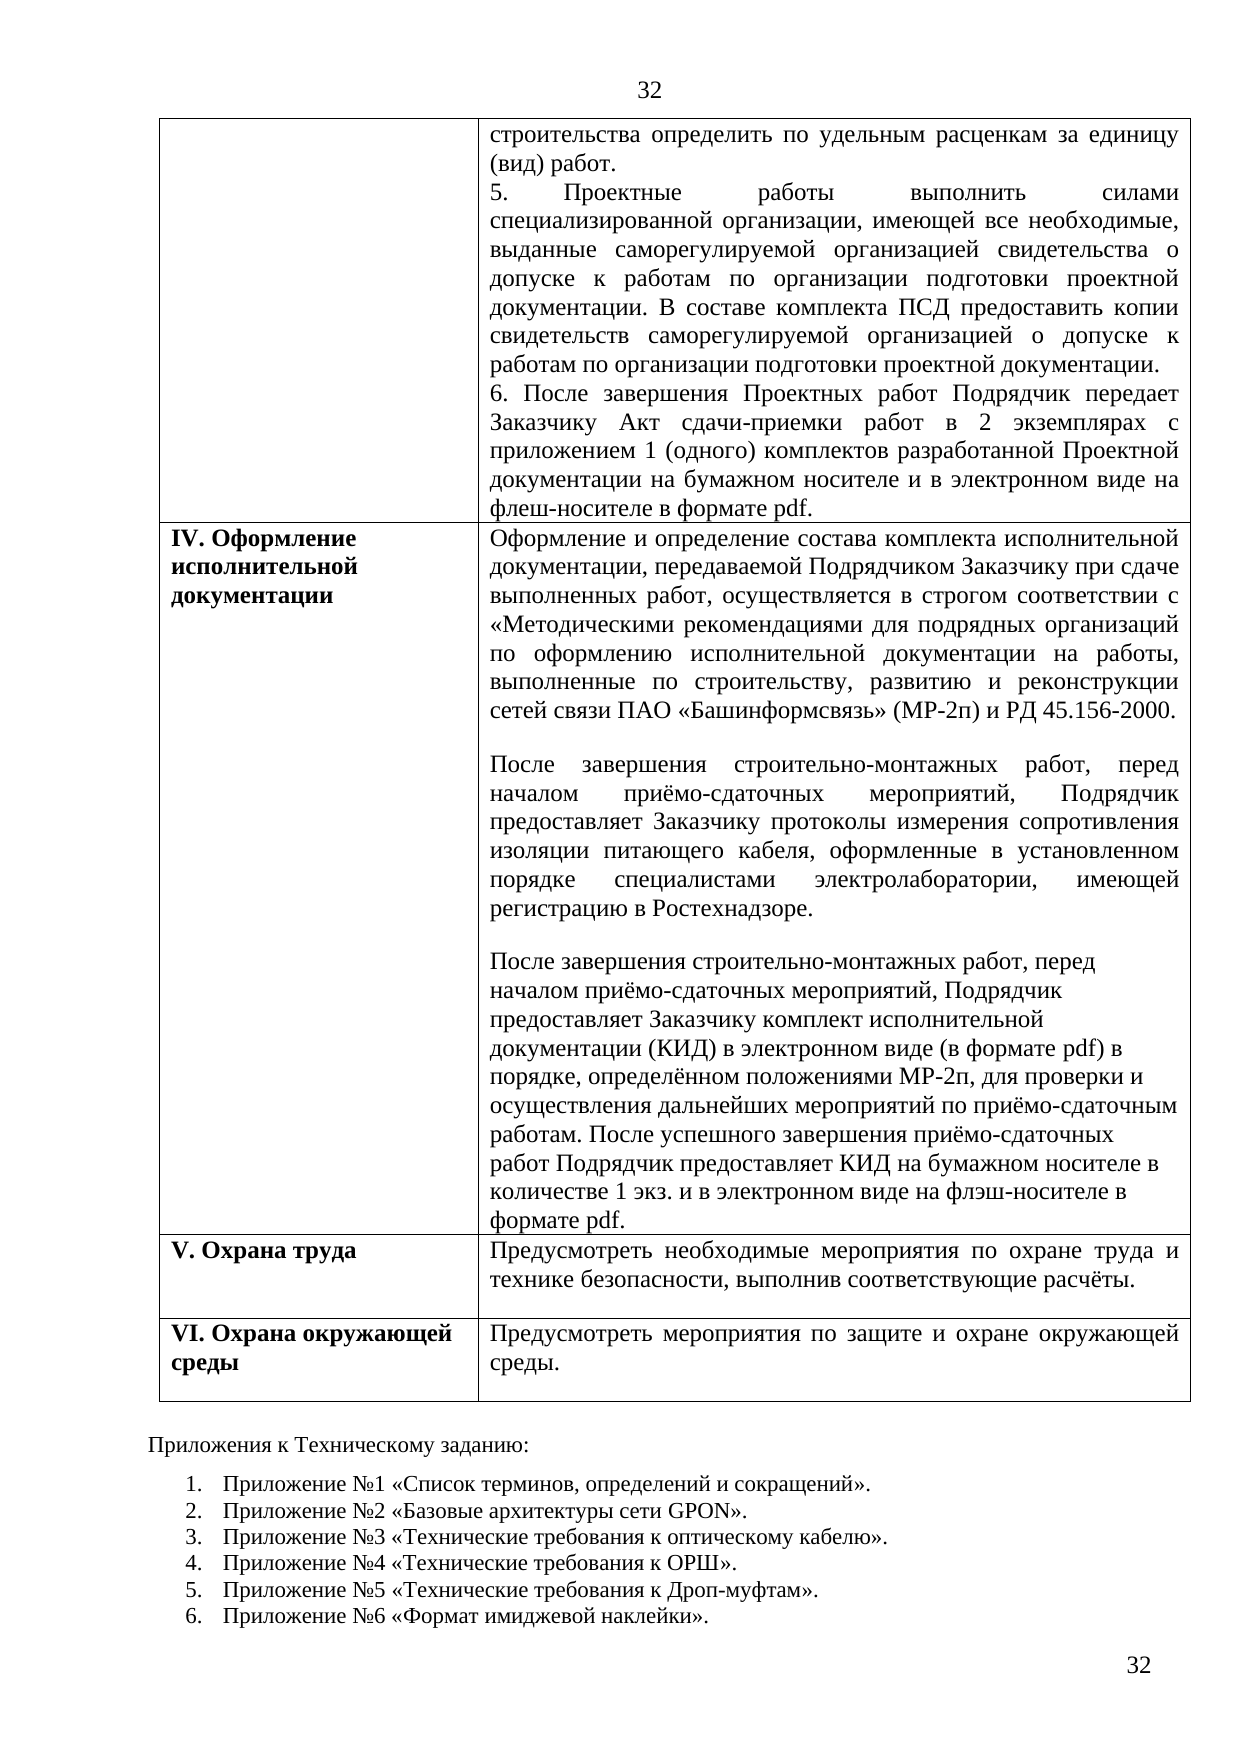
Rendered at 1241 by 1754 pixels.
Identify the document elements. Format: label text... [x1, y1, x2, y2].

list Приложение №6 «Формат имиджевой наклейки». [185, 1602, 1152, 1628]
table_cell Оформление и определение состава комплекта исполнительной документации, передаваемой Подрядчиком Заказчику при сдаче выполненных работ, осуществляется в строгом соответствии с «Методическими рекомендациями для подрядных организаций по оформлению исполнительной документации на работы, выполненные по строительству, развитию и реконструкции сетей связи ПАО «Башинформсвязь» (МР-2п) и РД 45.156-2000. После завершения строительно-монтажных работ, перед началом приёмо-сдаточных мероприятий, Подрядчик предоставляет Заказчику протоколы измерения сопротивления изоляции питающего кабеля, оформленные в установленном порядке специалистами электролаборатории, имеющей регистрацию в Ростехнадзоре. После завершения строительно-монтажных работ, перед началом приёмо-сдаточных мероприятий, Подрядчик предоставляет Заказчику комплект исполнительной документации (КИД) в электронном виде (в формате pdf) в порядке, определённом положениями МР-2п, для проверки и осуществления дальнейших мероприятий по приёмо-сдаточным работам. После успешного завершения приёмо-сдаточных работ Подрядчик предоставляет КИД на бумажном носителе в количестве 1 экз. и в электронном виде на флэш-носителе в формате pdf. [479, 523, 1190, 1234]
table_cell VI. Охрана окружающей среды [160, 1319, 478, 1401]
list Приложение №4 «Технические требования к ОРШ». [185, 1549, 1152, 1576]
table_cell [479, 119, 1190, 522]
list Приложение №5 «Технические требования к Дроп-муфтам». [185, 1576, 1152, 1602]
text Приложения к Техническому заданию: [148, 1431, 1152, 1457]
table_cell V. Охрана труда [160, 1235, 478, 1317]
list Приложение №2 «Базовые архитектуры сети GPON». [185, 1497, 1152, 1523]
table_cell IV. Оформление исполнительной документации [160, 523, 478, 1234]
list Приложение №3 «Технические требования к оптическому кабелю». [185, 1523, 1152, 1549]
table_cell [160, 119, 478, 522]
table_cell Предусмотреть необходимые мероприятия по охране труда и технике безопасности, выполнив соответствующие расчёты. [479, 1235, 1190, 1317]
list Приложение №1 «Список терминов, определений и сокращений». [185, 1470, 1152, 1497]
table_cell Предусмотреть мероприятия по защите и охране окружающей среды. [479, 1319, 1190, 1401]
